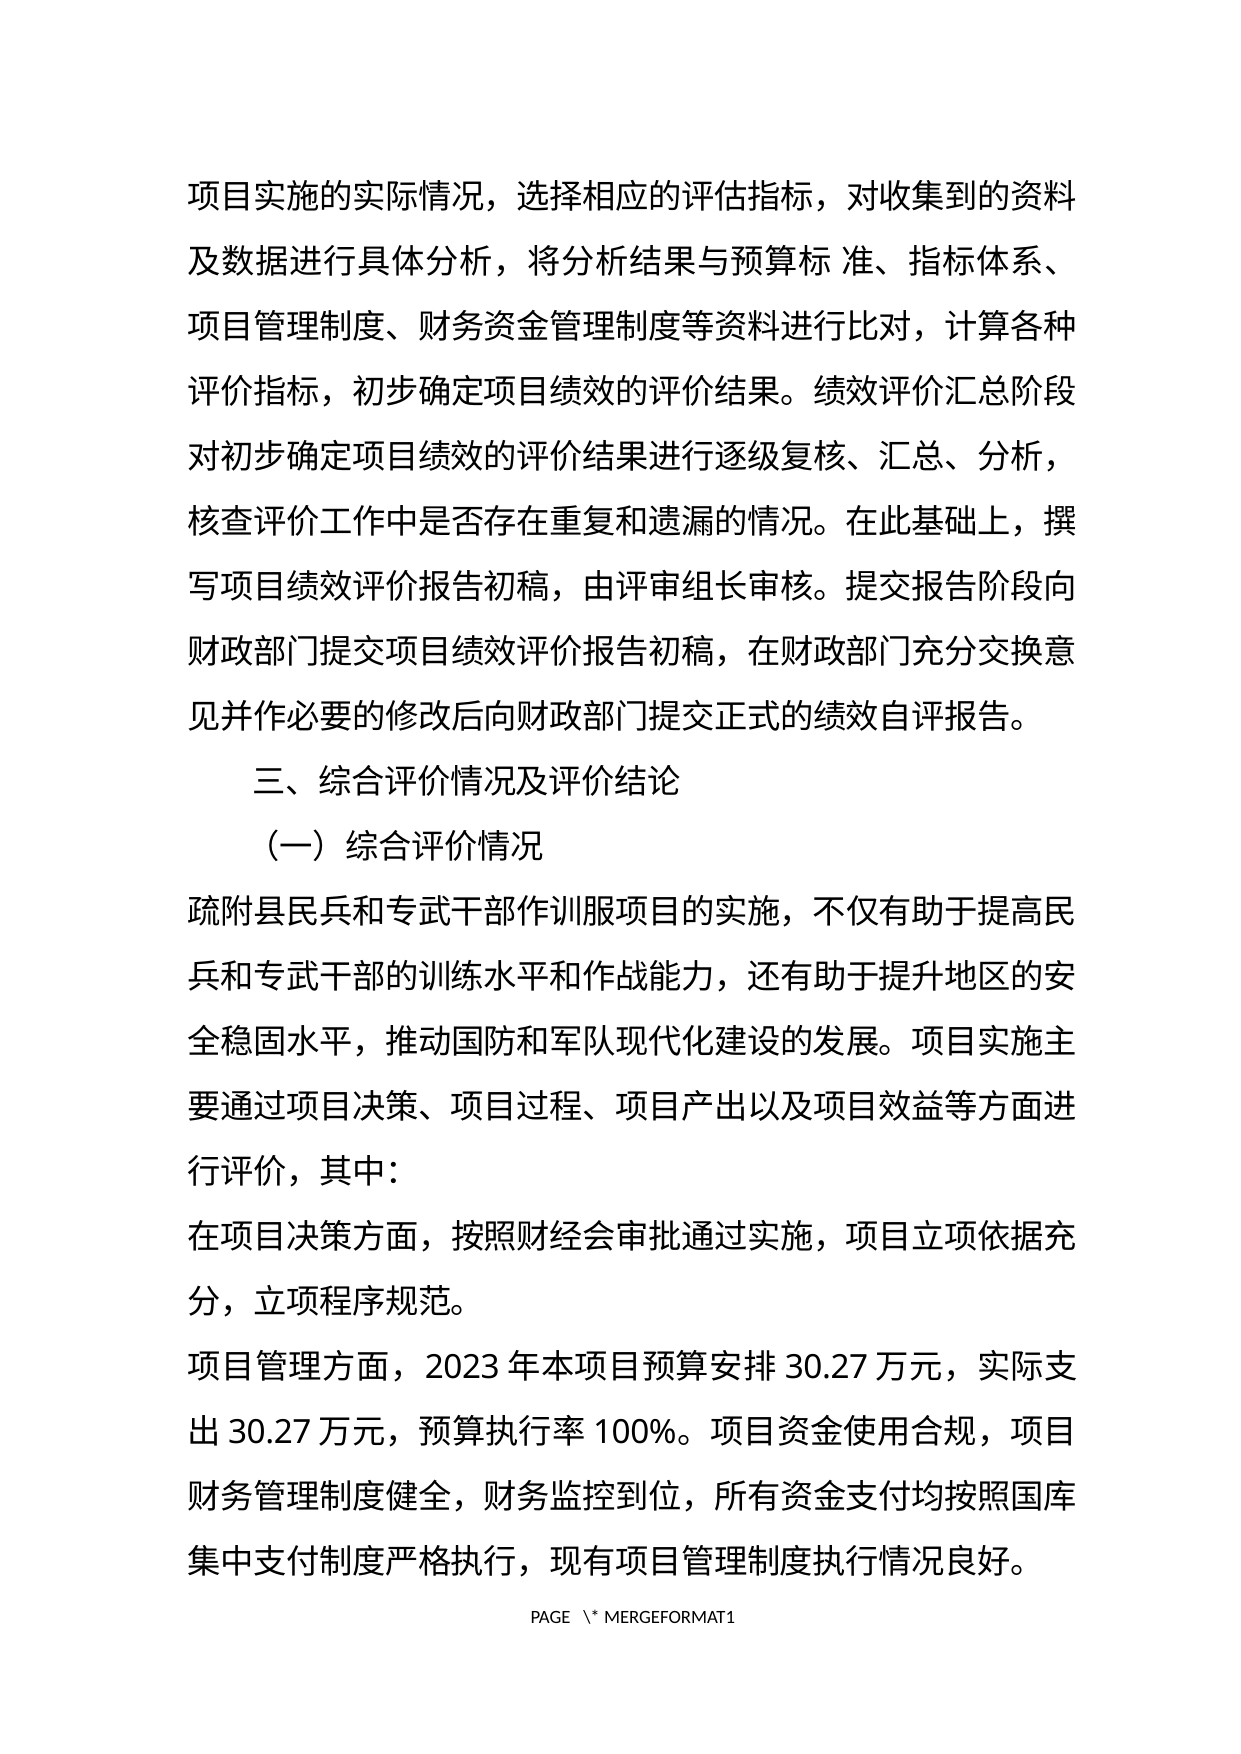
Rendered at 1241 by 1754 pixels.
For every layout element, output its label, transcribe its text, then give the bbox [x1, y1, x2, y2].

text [187, 812, 1078, 1592]
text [187, 162, 1078, 747]
text 三、综合评价情况及评价结论 [187, 747, 1078, 812]
